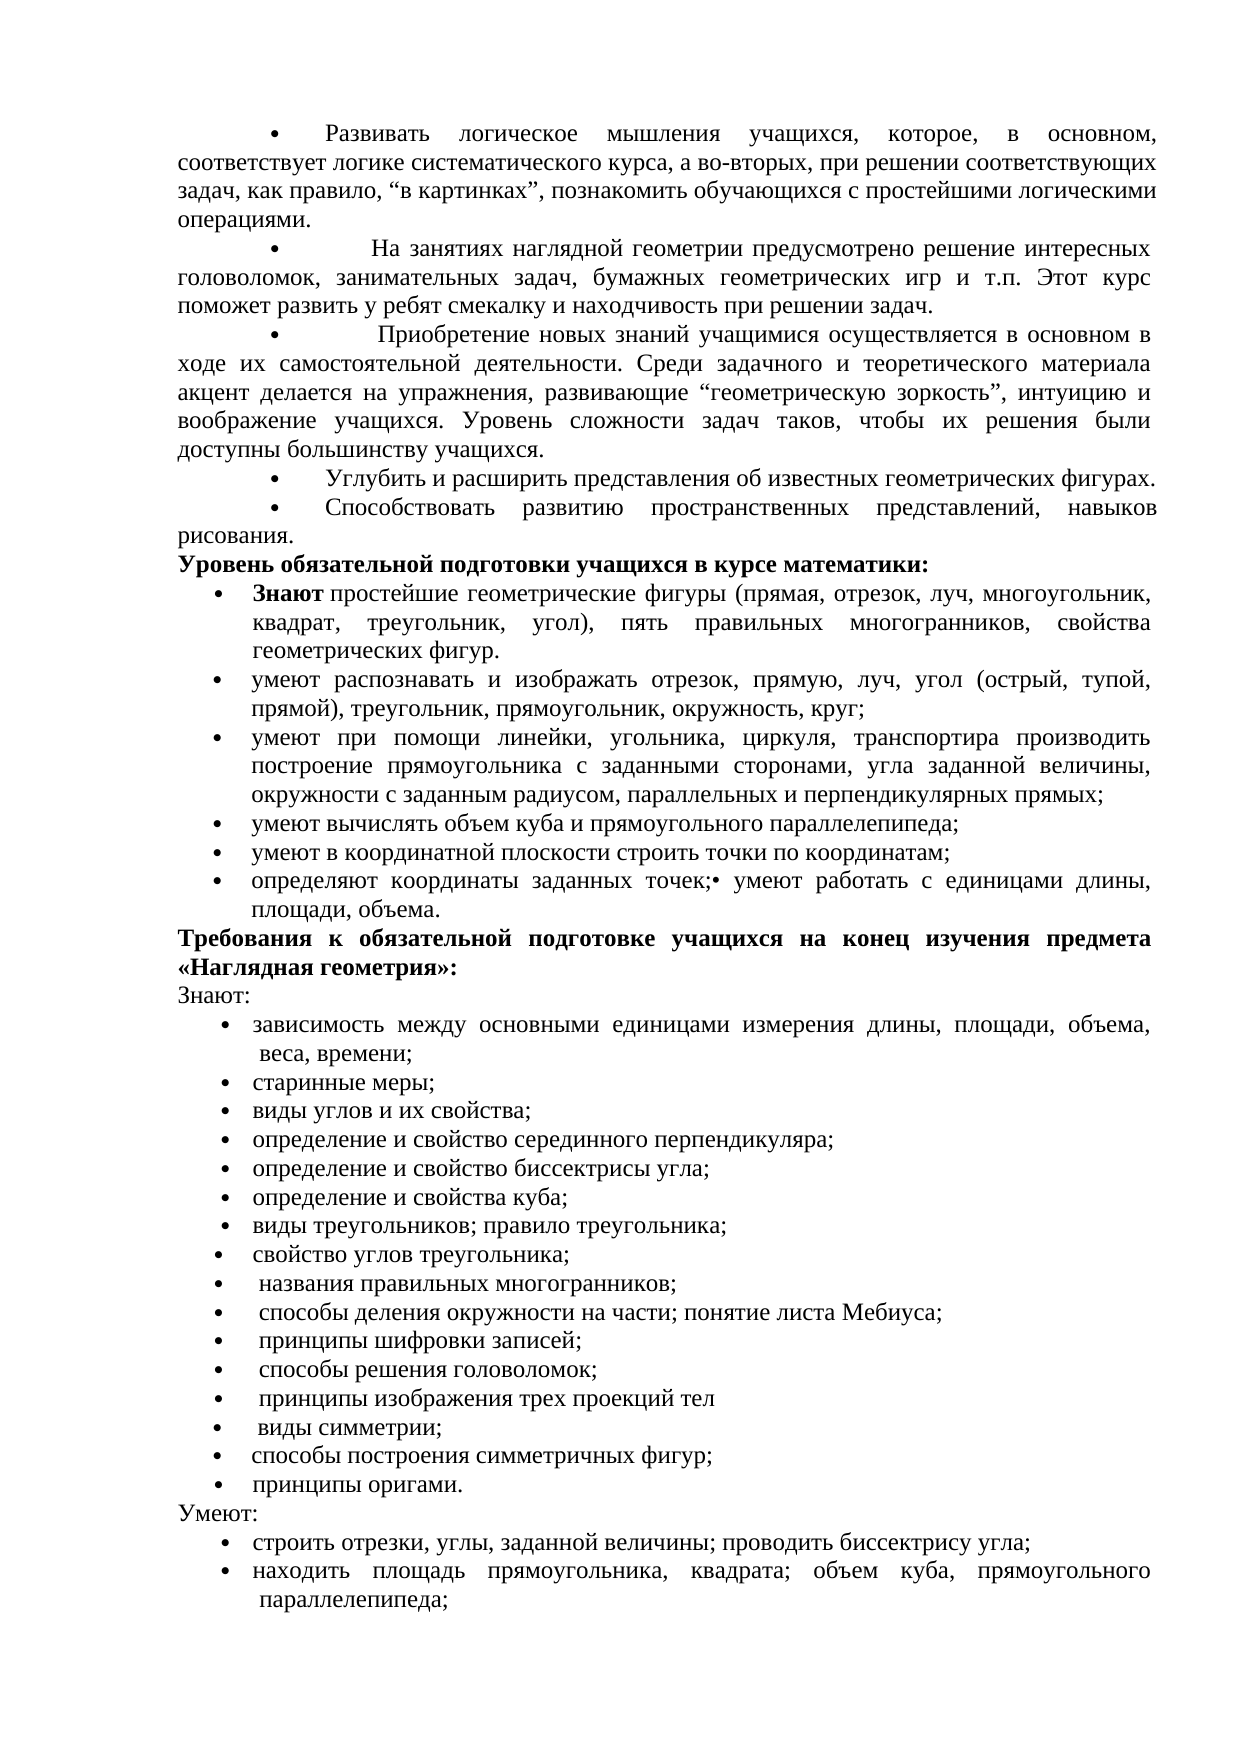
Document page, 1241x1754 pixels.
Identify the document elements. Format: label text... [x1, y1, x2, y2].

list Развивать логическое мышления учащихся, которое, в основном, соответствует логике систематического курса, а во-вторых, при решении соответствующих задач, как правило, “в картинках”, познакомить обучающихся с простейшими логическими операциями. [177, 118, 1157, 233]
list определение и свойства куба; [222, 1182, 1152, 1211]
list принципы изображения трех проекций тел [215, 1383, 1152, 1412]
list На занятиях наглядной геометрии предусмотрено решение интересных головоломок, занимательных задач, бумажных геометрических игр и т.п. Этот курс поможет развить у ребят смекалку и находчивость при решении задач. [177, 233, 1152, 319]
list названия правильных многогранников; [215, 1268, 1152, 1297]
text Умеют: [177, 1498, 1152, 1527]
list Углубить и расширить представления об известных геометрических фигурах. [177, 463, 1157, 492]
list Знают простейшие геометрические фигуры (прямая, отрезок, луч, многоугольник, квадрат, треугольник, угол), пять правильных многогранников, свойства геометрических фигур. [215, 578, 1152, 664]
list способы построения симметричных фигур; [213, 1441, 1152, 1469]
list Приобретение новых знаний учащимися осуществляется в основном в ходе их самостоятельной деятельности. Среди задачного и теоретического материала акцент делается на упражнения, развивающие “геометрическую зоркость”, интуицию и воображение учащихся. Уровень сложности задач таков, чтобы их решения были доступны большинству учащихся. [177, 319, 1152, 463]
list принципы оригами. [215, 1469, 1152, 1498]
list умеют вычислять объем куба и прямоугольного параллелепипеда; [213, 808, 1152, 837]
text Знают: [177, 981, 1152, 1009]
list принципы шифровки записей; [215, 1326, 1152, 1354]
text Требования к обязательной подготовке учащихся на конец изучения предмета «Наглядная геометрия»: [177, 923, 1152, 981]
list старинные меры; [222, 1067, 1152, 1096]
list определение и свойство биссектрисы угла; [222, 1153, 1152, 1182]
list определение и свойство серединного перпендикуляра; [222, 1124, 1152, 1153]
list зависимость между основными единицами измерения длины, площади, объема, веса, времени; [222, 1009, 1152, 1067]
list умеют распознавать и изображать отрезок, прямую, луч, угол (острый, тупой, прямой), треугольник, прямоугольник, окружность, круг; [213, 664, 1152, 722]
text Уровень обязательной подготовки учащихся в курсе математики: [177, 549, 1152, 578]
list виды углов и их свойства; [222, 1096, 1152, 1124]
list виды треугольников; правило треугольника; [222, 1211, 1152, 1239]
list Способствовать развитию пространственных представлений, навыков рисования. [177, 492, 1157, 549]
list строить отрезки, углы, заданной величины; проводить биссектрису угла; [222, 1527, 1152, 1556]
list определяют координаты заданных точек;• умеют работать с единицами длины, площади, объема. [213, 866, 1152, 923]
list умеют при помощи линейки, угольника, циркуля, транспортира производить построение прямоугольника с заданными сторонами, угла заданной величины, окружности с заданным радиусом, параллельных и перпендикулярных прямых; [213, 722, 1152, 808]
list способы деления окружности на части; понятие листа Мебиуса; [215, 1297, 1152, 1326]
list способы решения головоломок; [215, 1354, 1152, 1383]
list умеют в координатной плоскости строить точки по координатам; [213, 837, 1152, 866]
list свойство углов треугольника; [215, 1239, 1152, 1268]
list виды симметрии; [213, 1412, 1152, 1441]
list находить площадь прямоугольника, квадрата; объем куба, прямоугольного параллелепипеда; [222, 1556, 1152, 1613]
